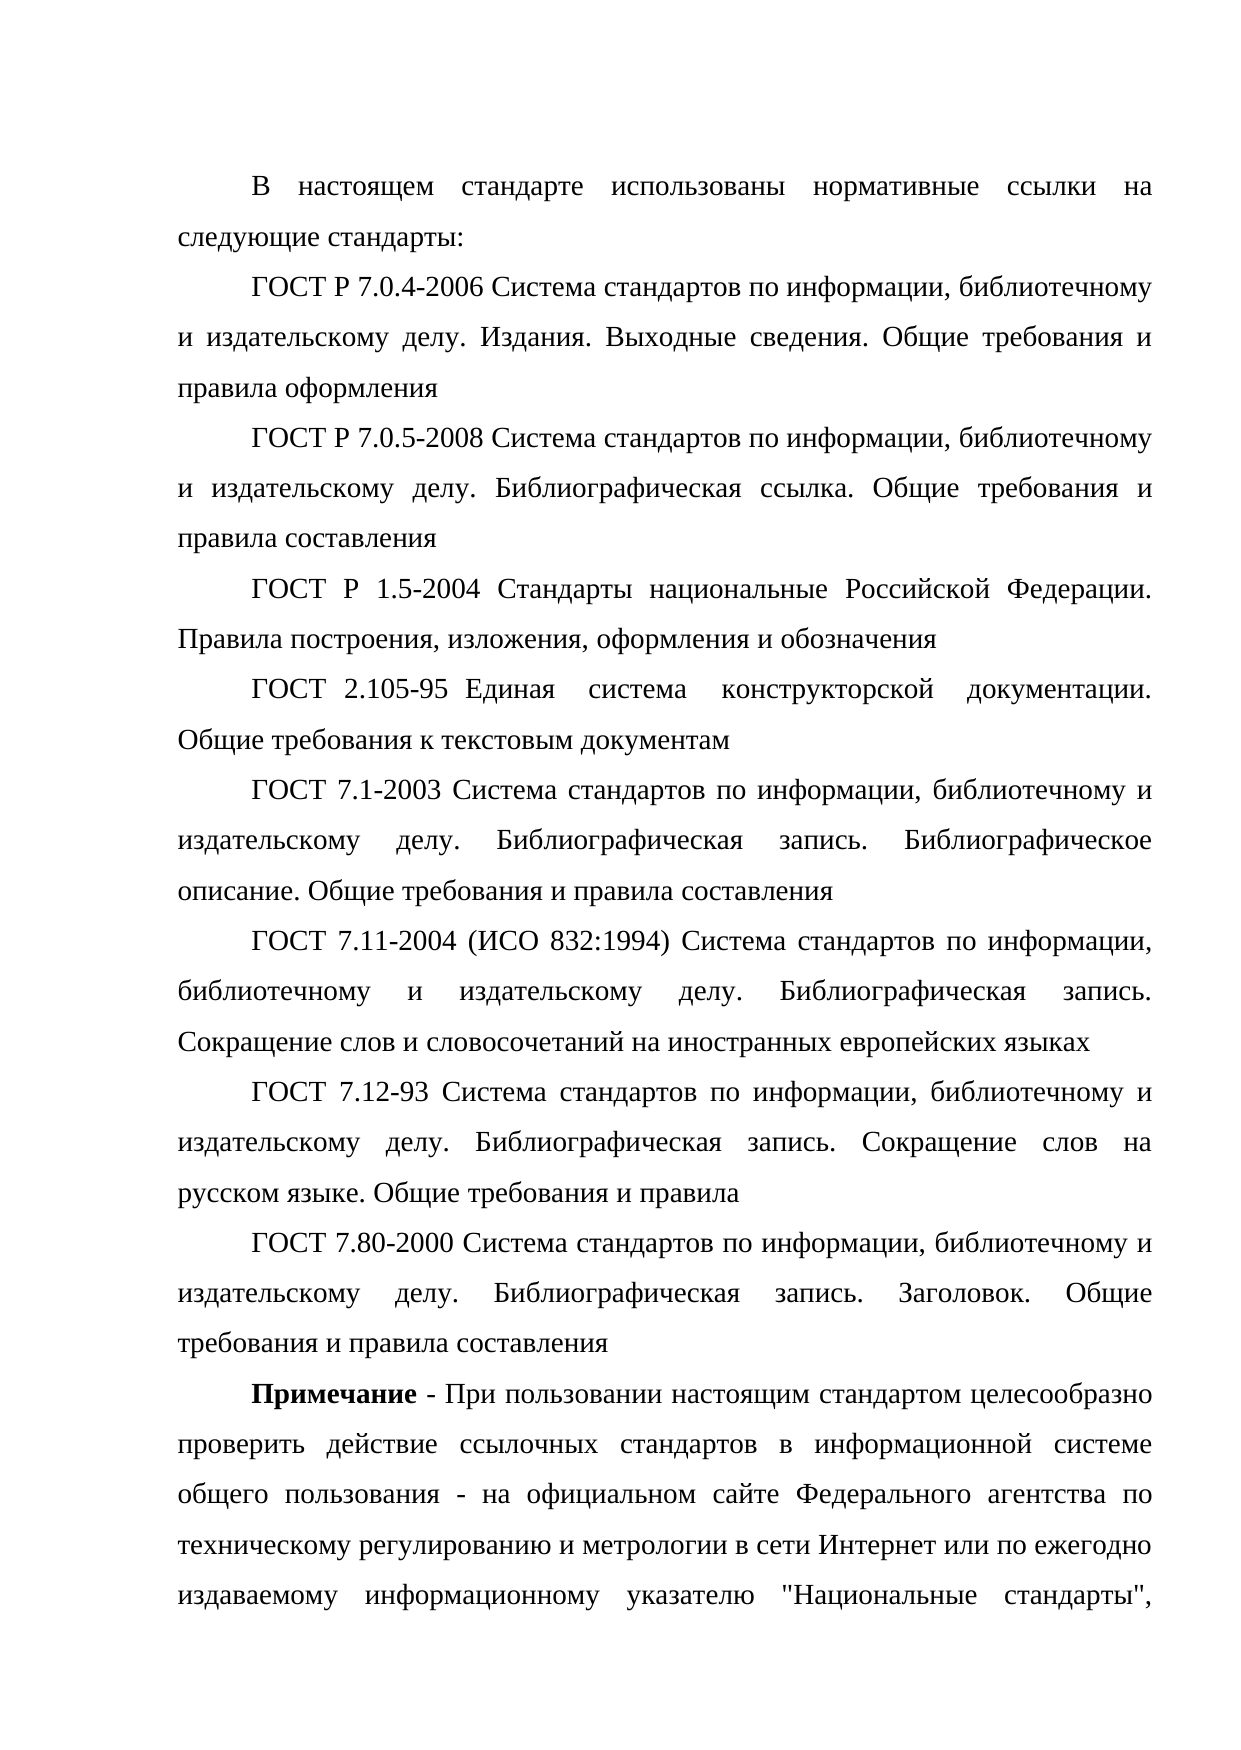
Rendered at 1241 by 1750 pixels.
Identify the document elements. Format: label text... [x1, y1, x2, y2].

text ГОСТ 7.11-2004 (ИСО 832:1994) Система стандартов по информации, библиотечному и издательскому делу. Библиографическая запись. Сокращение слов и словосочетаний на иностранных европейских языках [177, 923, 1152, 1057]
text ГОСТ 7.80-2000 Система стандартов по информации, библиотечному и издательскому делу. Библиографическая запись. Заголовок. Общие требования и правила составления [177, 1225, 1152, 1359]
text ГОСТ 7.12-93 Система стандартов по информации, библиотечному и издательскому делу. Библиографическая запись. Сокращение слов на русском языке. Общие требования и правила [177, 1074, 1152, 1208]
text ГОСТ 2.105-95 Единая система конструкторской документации. Общие требования к текстовым документам [177, 672, 1152, 755]
text ГОСТ Р 1.5-2004 Стандарты национальные Российской Федерации. Правила построения, изложения, оформления и обозначения [177, 571, 1152, 655]
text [177, 1376, 1152, 1611]
text ГОСТ Р 7.0.5-2008 Система стандартов по информации, библиотечному и издательскому делу. Библиографическая ссылка. Общие требования и правила составления [177, 420, 1152, 554]
text В настоящем стандарте использованы нормативные ссылки на следующие стандарты: [177, 168, 1152, 252]
text ГОСТ Р 7.0.4-2006 Система стандартов по информации, библиотечному и издательскому делу. Издания. Выходные сведения. Общие требования и правила оформления [177, 269, 1152, 403]
text ГОСТ 7.1-2003 Система стандартов по информации, библиотечному и издательскому делу. Библиографическая запись. Библиографическое описание. Общие требования и правила составления [177, 772, 1152, 906]
